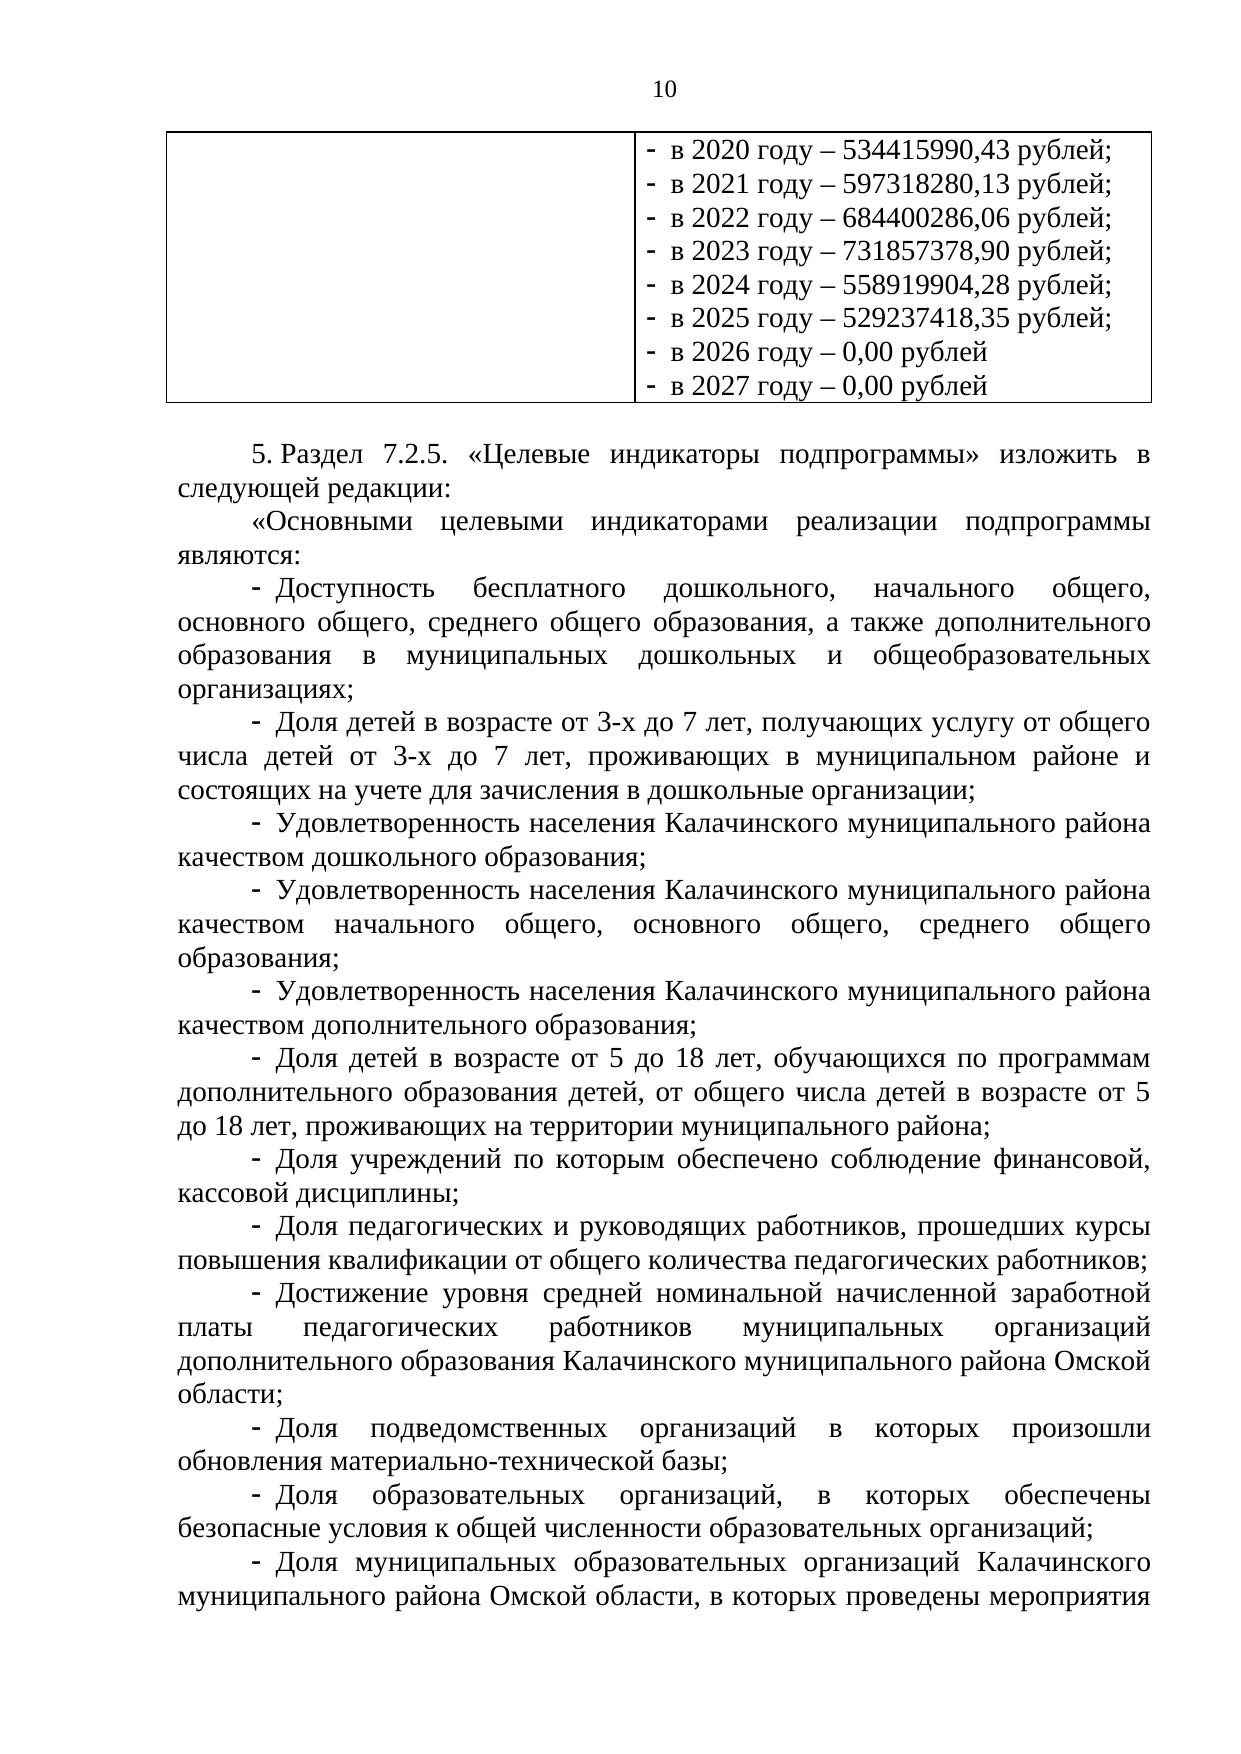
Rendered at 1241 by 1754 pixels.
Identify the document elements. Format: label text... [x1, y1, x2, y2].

list Достижение уровня средней номинальной начисленной заработной платы педагогических работников муниципальных организаций дополнительного образования Калачинского муниципального района Омской области; [177, 1276, 1152, 1410]
list «Основными целевыми индикаторами реализации подпрограммы являются: [177, 503, 1152, 570]
list Доля подведомственных организаций в которых произошли обновления материально-технической базы; [177, 1410, 1152, 1477]
list Удовлетворенность населения Калачинского муниципального района качеством дополнительного образования; [177, 973, 1152, 1040]
list Доля детей в возрасте от 5 до 18 лет, обучающихся по программам дополнительного образования детей, от общего числа детей в возрасте от 5 до 18 лет, проживающих на территории муниципального района; [177, 1040, 1152, 1141]
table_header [636, 133, 1151, 402]
list Доля учреждений по которым обеспечено соблюдение финансовой, кассовой дисциплины; [177, 1141, 1152, 1208]
list Доля педагогических и руководящих работников, прошедших курсы повышения квалификации от общего количества педагогических работников; [177, 1208, 1152, 1276]
list Удовлетворенность населения Калачинского муниципального района качеством дошкольного образования; [177, 805, 1152, 872]
list Удовлетворенность населения Калачинского муниципального района качеством начального общего, основного общего, среднего общего образования; [177, 872, 1152, 973]
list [177, 1544, 1152, 1611]
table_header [167, 133, 634, 402]
list Доступность бесплатного дошкольного, начального общего, основного общего, среднего общего образования, а также дополнительного образования в муниципальных дошкольных и общеобразовательных организациях; [177, 570, 1152, 704]
list Доля образовательных организаций, в которых обеспечены безопасные условия к общей численности образовательных организаций; [177, 1477, 1152, 1544]
list Доля детей в возрасте от 3-х до 7 лет, получающих услугу от общего числа детей от 3-х до 7 лет, проживающих в муниципальном районе и состоящих на учете для зачисления в дошкольные организации; [177, 704, 1152, 805]
list Раздел 7.2.5. «Целевые индикаторы подпрограммы» изложить в следующей редакции: [177, 436, 1152, 503]
